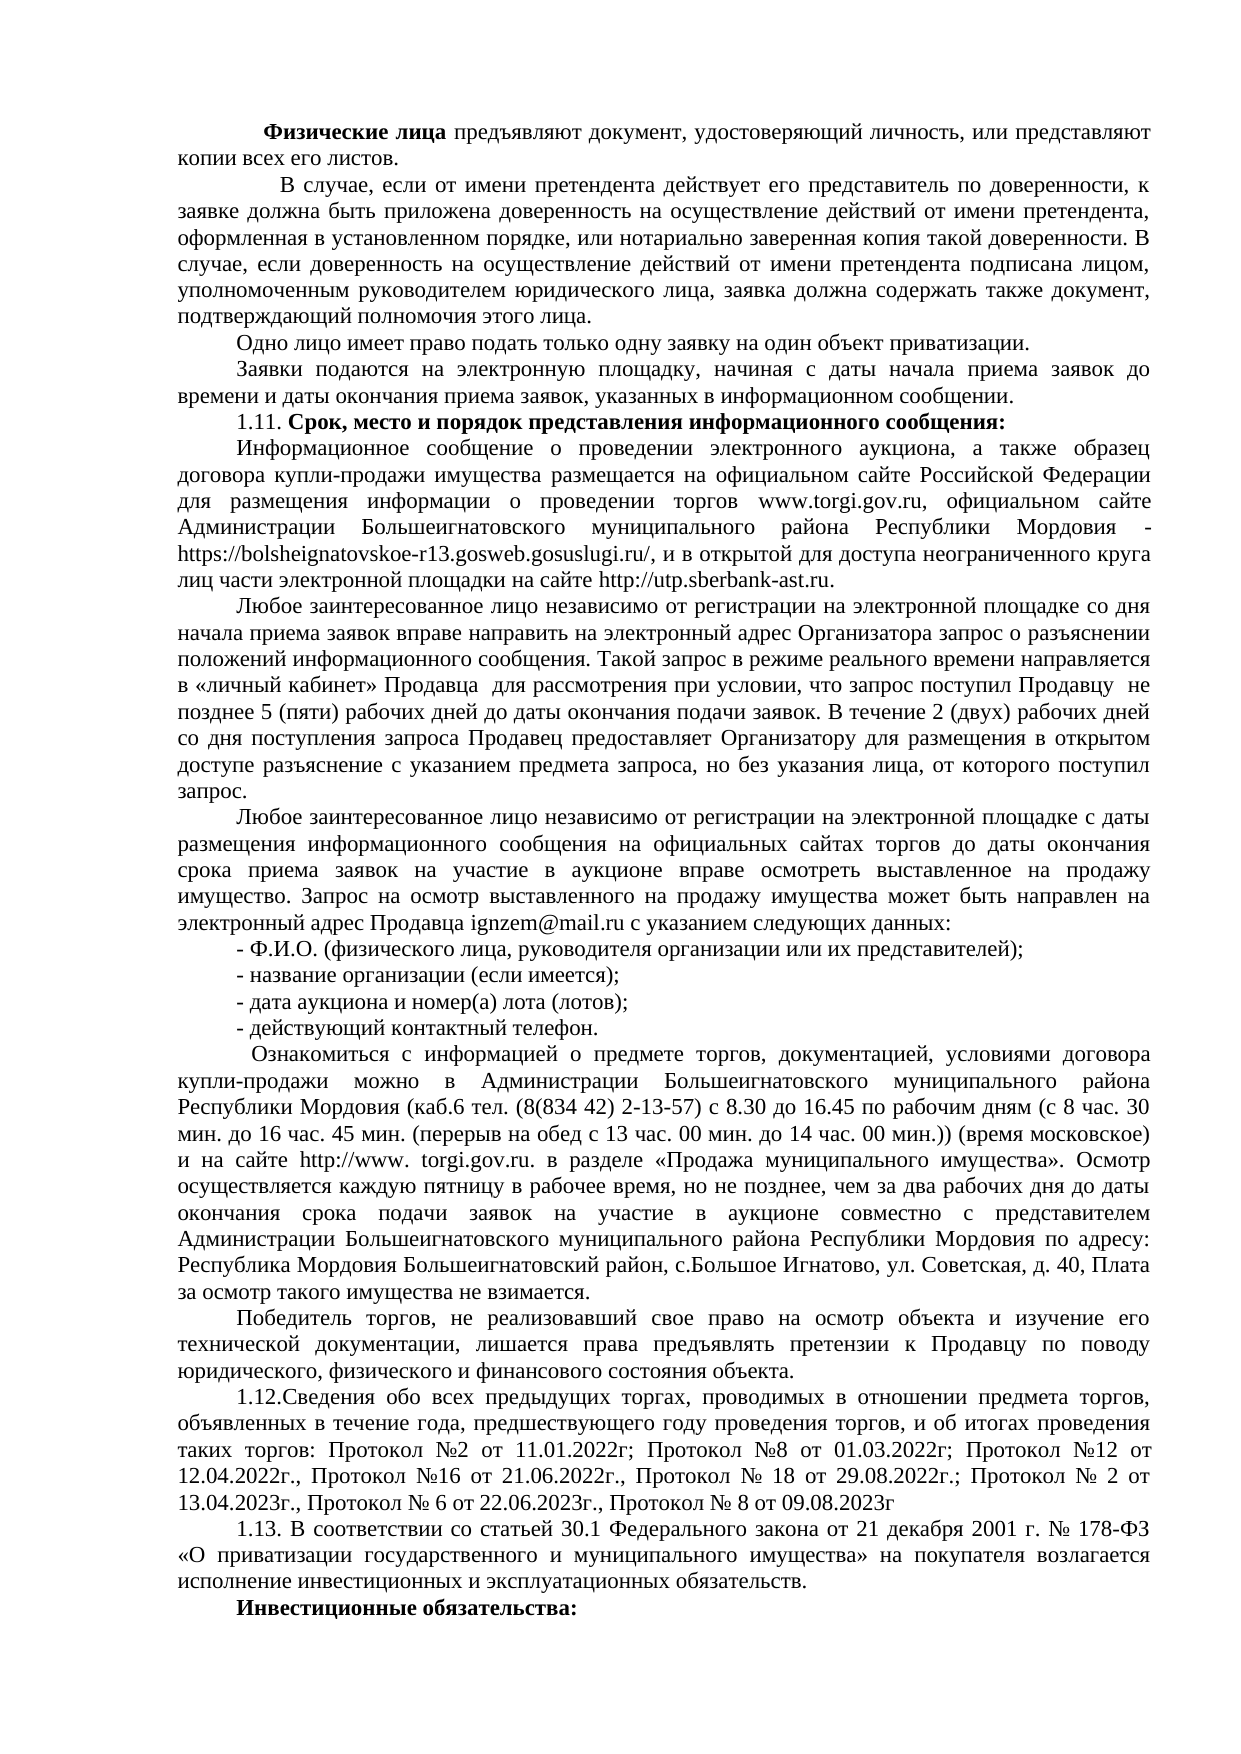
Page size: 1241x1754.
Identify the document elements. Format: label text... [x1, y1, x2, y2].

text Информационное сообщение о проведении электронного аукциона, а также образец договора купли-продажи имущества размещается на официальном сайте Российской Федерации для размещения информации о проведении торгов www.torgi.gov.ru, официальном сайте Администрации Большеигнатовского муниципального района Республики Мордовия - https://bolsheignatovskoe-r13.gosweb.gosuslugi.ru/, и в открытой для доступа неограниченного круга лиц части электронной площадки на сайте http://utp.sberbank-ast.ru. [177, 434, 1152, 592]
text - действующий контактный телефон. [177, 1014, 1152, 1041]
text 1.11. Срок, место и порядок представления информационного сообщения: [177, 408, 1152, 434]
text Любое заинтересованное лицо независимо от регистрации на электронной площадке с даты размещения информационного сообщения на официальных сайтах торгов до даты окончания срока приема заявок на участие в аукционе вправе осмотреть выставленное на продажу имущество. Запрос на осмотр выставленного на продажу имущества может быть направлен на электронный адрес Продавца ignzem@mail.ru с указанием следующих данных: [177, 803, 1152, 935]
text Заявки подаются на электронную площадку, начиная с даты начала приема заявок до времени и даты окончания приема заявок, указанных в информационном сообщении. [177, 355, 1152, 408]
text В случае, если от имени претендента действует его представитель по доверенности, к заявке должна быть приложена доверенность на осуществление действий от имени претендента, оформленная в установленном порядке, или нотариально заверенная копия такой доверенности. В случае, если доверенность на осуществление действий от имени претендента подписана лицом, уполномоченным руководителем юридического лица, заявка должна содержать также документ, подтверждающий полномочия этого лица. [177, 171, 1152, 329]
text Физические лица предъявляют документ, удостоверяющий личность, или представляют копии всех его листов. [177, 118, 1152, 171]
text Ознакомиться с информацией о предмете торгов, документацией, условиями договора купли-продажи можно в Администрации Большеигнатовского муниципального района Республики Мордовия (каб.6 тел. (8(834 42) 2-13-57) с 8.30 до 16.45 по рабочим дням (с 8 час. 30 мин. до 16 час. 45 мин. (перерыв на обед с 13 час. 00 мин. до 14 час. 00 мин.)) (время московское) и на сайте http://www. torgi.gov.ru. в разделе «Продажа муниципального имущества». Осмотр осуществляется каждую пятницу в рабочее время, но не позднее, чем за два рабочих дня до даты окончания срока подачи заявок на участие в аукционе совместно с представителем Администрации Большеигнатовского муниципального района Республики Мордовия по адресу: Республика Мордовия Большеигнатовский район, с.Большое Игнатово, ул. Советская, д. 40, Плата за осмотр такого имущества не взимается. [177, 1041, 1152, 1304]
text Любое заинтересованное лицо независимо от регистрации на электронной площадке со дня начала приема заявок вправе направить на электронный адрес Организатора запрос о разъяснении положений информационного сообщения. Такой запрос в режиме реального времени направляется в «личный кабинет» Продавца для рассмотрения при условии, что запрос поступил Продавцу не позднее 5 (пяти) рабочих дней до даты окончания подачи заявок. В течение 2 (двух) рабочих дней со дня поступления запроса Продавец предоставляет Организатору для размещения в открытом доступе разъяснение с указанием предмета запроса, но без указания лица, от которого поступил запрос. [177, 592, 1152, 803]
text Инвестиционные обязательства: [177, 1594, 1152, 1620]
text - название организации (если имеется); [177, 961, 1152, 988]
text 1.13. В соответствии со статьей 30.1 Федерального закона от 21 декабря 2001 г. № 178-ФЗ «О приватизации государственного и муниципального имущества» на покупателя возлагается исполнение инвестиционных и эксплуатационных обязательств. [177, 1515, 1152, 1594]
text Одно лицо имеет право подать только одну заявку на один объект приватизации. [177, 329, 1152, 355]
text 1.12.Сведения обо всех предыдущих торгах, проводимых в отношении предмета торгов, объявленных в течение года, предшествующего году проведения торгов, и об итогах проведения таких торгов: Протокол №2 от 11.01.2022г; Протокол №8 от 01.03.2022г; Протокол №12 от 12.04.2022г., Протокол №16 от 21.06.2022г., Протокол № 18 от 29.08.2022г.; Протокол № 2 от 13.04.2023г., Протокол № 6 от 22.06.2023г., Протокол № 8 от 09.08.2023г [177, 1383, 1152, 1515]
text - дата аукциона и номер(а) лота (лотов); [177, 988, 1152, 1014]
text - Ф.И.О. (физического лица, руководителя организации или их представителей); [177, 935, 1152, 961]
text Победитель торгов, не реализовавший свое право на осмотр объекта и изучение его технической документации, лишается права предъявлять претензии к Продавцу по поводу юридического, физического и финансового состояния объекта. [177, 1304, 1152, 1383]
